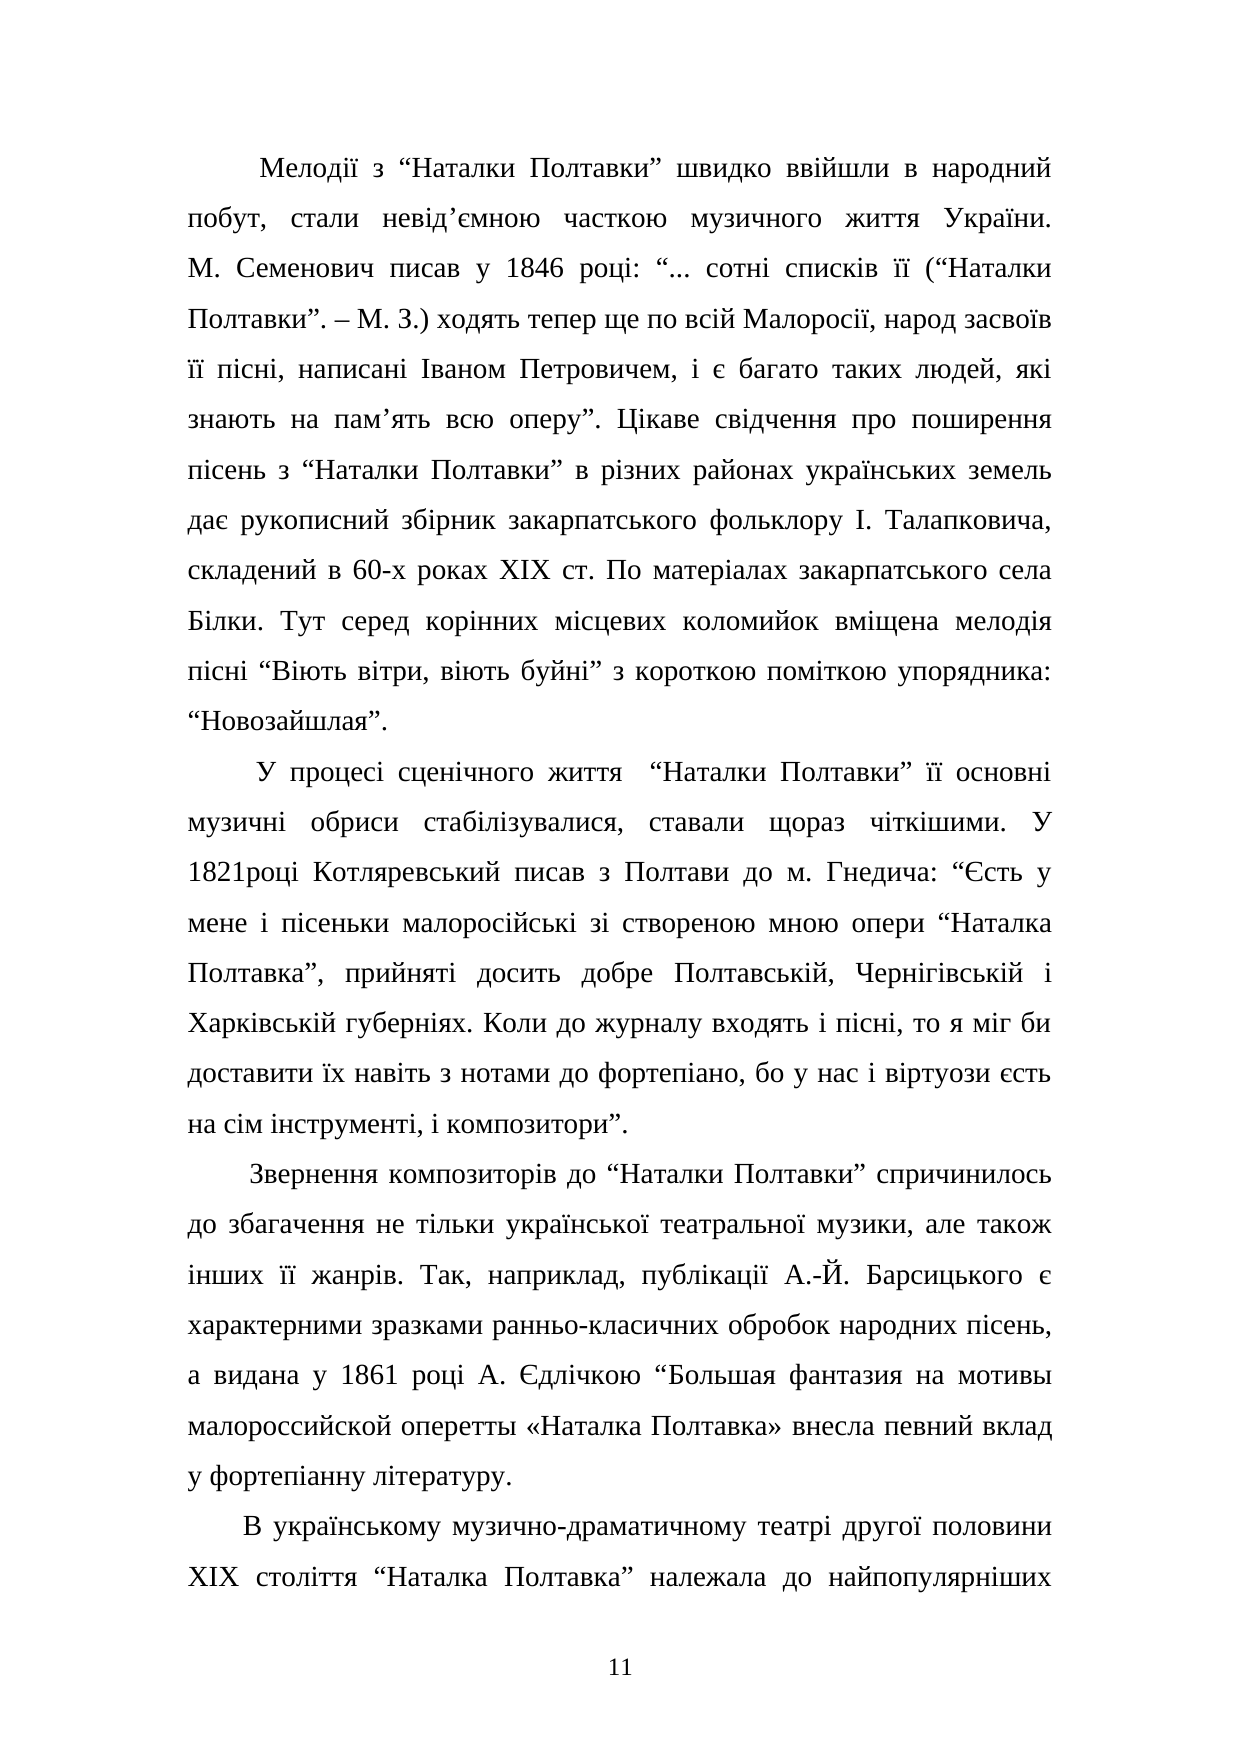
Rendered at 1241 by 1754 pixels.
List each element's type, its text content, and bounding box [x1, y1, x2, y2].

text Мелодії з “Наталки Полтавки” швидко ввійшли в народний побут, стали невід’ємною часткою музичного життя України. М. Семенович писав у 1846 році: “... сотні списків її (“Наталки Полтавки”. – М. З.) ходять тепер ще по всій Малоросії, народ засвоїв її пісні, написані Іваном Петровичем, і є багато таких людей, які знають на пам’ять всю оперу”. Цікаве свідчення про поширення пісень з “Наталки Полтавки” в різних районах українських земель дає рукописний збірник закарпатського фольклору І. Талапковича, складений в 60-х роках ХІХ ст. По матеріалах закарпатського села Білки. Тут серед корінних місцевих коломийок вміщена мелодія пісні “Віють вітри, віють буйні” з короткою поміткою упорядника: “Новозайшлая”. [187, 150, 1053, 737]
text Звернення композиторів до “Наталки Полтавки” спричинилось до збагачення не тільки української театральної музики, але також інших її жанрів. Так, наприклад, публікації А.-Й. Барсицького є характерними зразками ранньо-класичних обробок народних пісень, а видана у 1861 році А. Єдлічкою “Большая фантазия на мотивы малороссийской оперетты «Наталка Полтавка» внесла певний вклад у фортепіанну літературу. [187, 1156, 1053, 1492]
text У процесі сценічного життя “Наталки Полтавки” її основні музичні обриси стабілізувалися, ставали щораз чіткішими. У 1821році Котляревський писав з Полтави до м. Гнедича: “Єсть у мене і пісеньки малоросійські зі створеною мною опери “Наталка Полтавка”, прийняті досить добре Полтавській, Чернігівській і Харківській губерніях. Коли до журналу входять і пісні, то я міг би доставити їх навіть з нотами до фортепіано, бо у нас і віртуози єсть на сім інструменті, і композитори”. [187, 754, 1053, 1139]
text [187, 1508, 1053, 1592]
